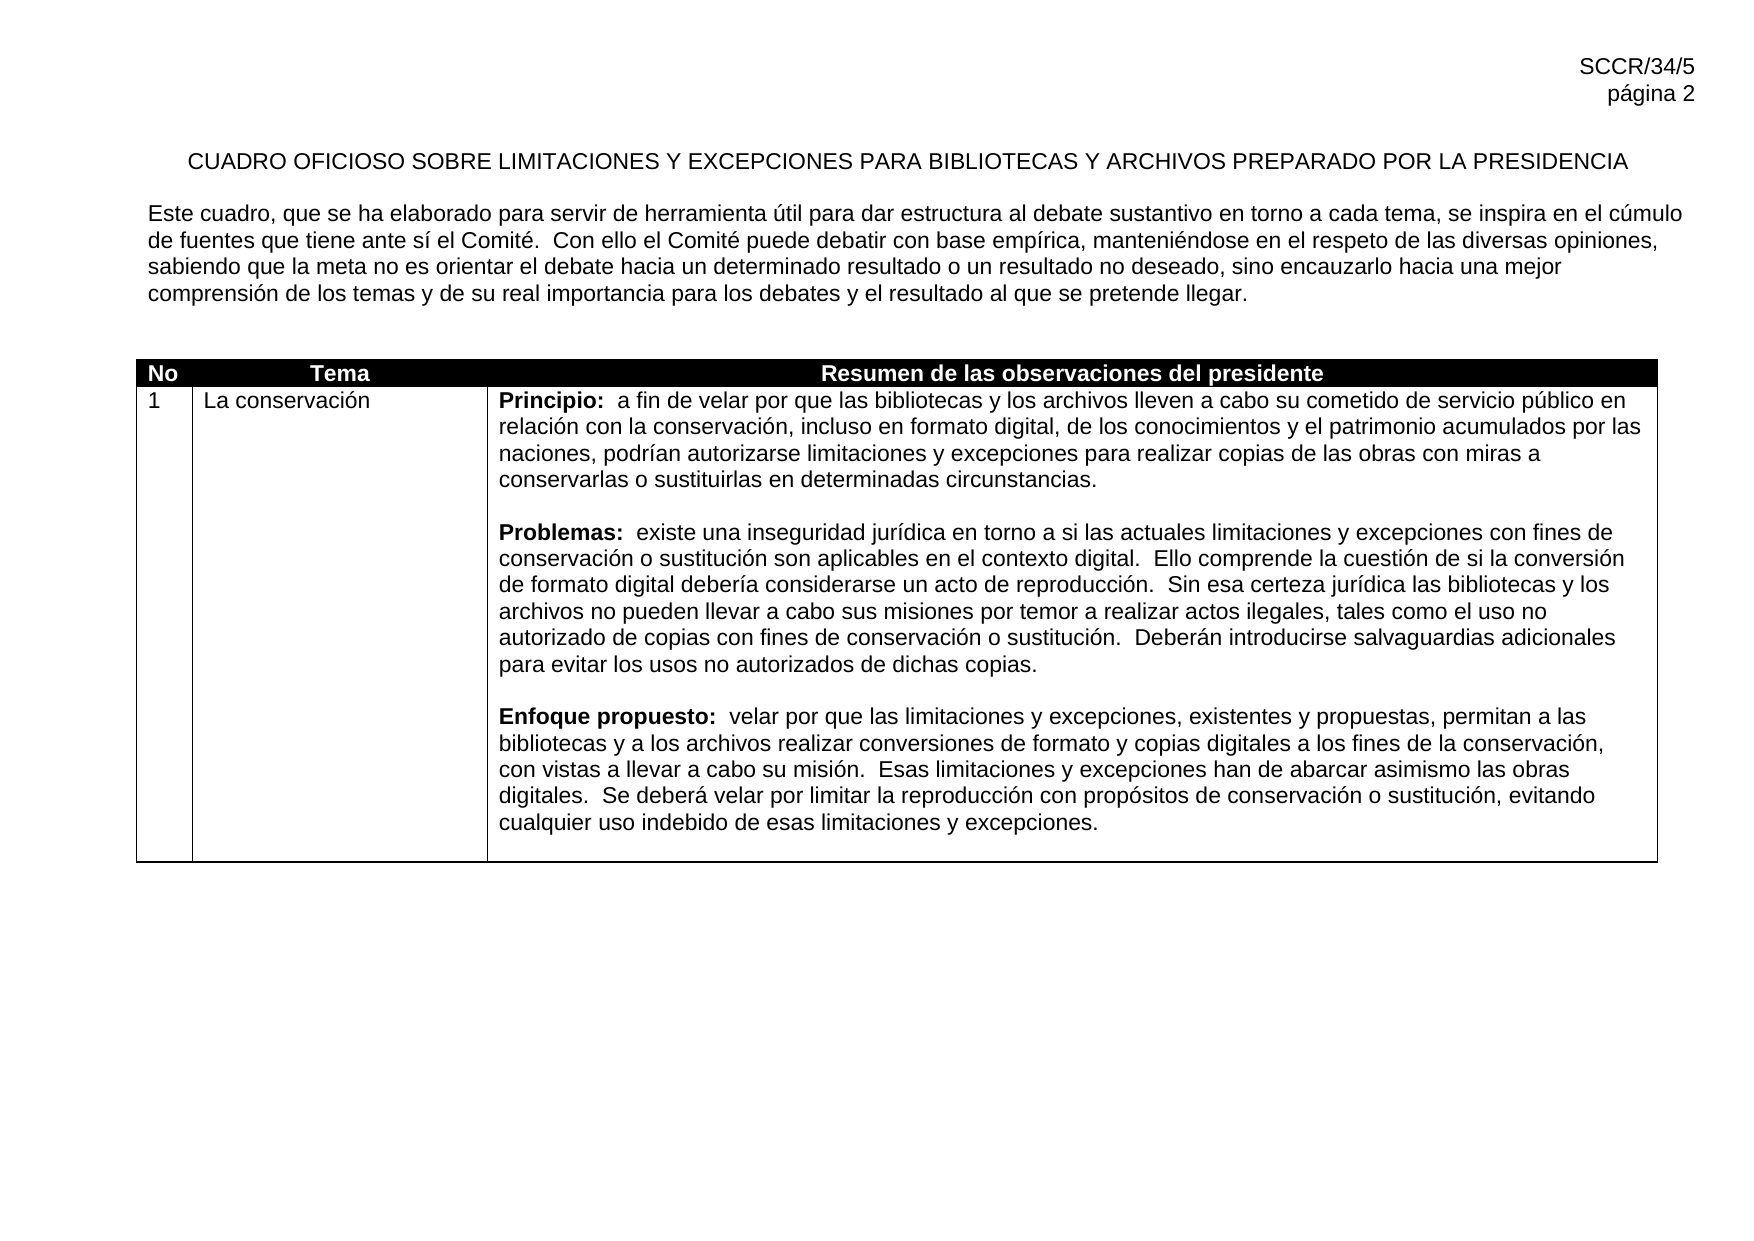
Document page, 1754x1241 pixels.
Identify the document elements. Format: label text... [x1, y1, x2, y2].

text Este cuadro, que se ha elaborado para servir de herramienta útil para dar estructura al debate sustantivo en torno a cada tema, se inspira en el cúmulo de fuentes que tiene ante sí el Comité. Con ello el Comité puede debatir con base empírica, manteniéndose en el respeto de las diversas opiniones, sabiendo que la meta no es orientar el debate hacia un determinado resultado o un resultado no deseado, sino encauzarlo hacia una mejor comprensión de los temas y de su real importancia para los debates y el resultado al que se pretende llegar. [148, 200, 1695, 306]
text CUADRO OFICIOSO SOBRE LIMITACIONES Y EXCEPCIONES PARA BIBLIOTECAS Y ARCHIVOS PREPARADO POR LA PRESIDENCIA [148, 148, 1668, 174]
table_header Resumen de las observaciones del presidente [488, 360, 1657, 386]
table_header Tema [193, 360, 487, 386]
table_cell 1 [137, 387, 192, 861]
table_cell Principio: a fin de velar por que las bibliotecas y los archivos lleven a cabo su cometido de servicio público en relación con la conservación, incluso en formato digital, de los conocimientos y el patrimonio acumulados por las naciones, podrían autorizarse limitaciones y excepciones para realizar copias de las obras con miras a conservarlas o sustituirlas en determinadas circunstancias. Problemas: existe una inseguridad jurídica en torno a si las actuales limitaciones y excepciones con fines de conservación o sustitución son aplicables en el contexto digital. Ello comprende la cuestión de si la conversión de formato digital debería considerarse un acto de reproducción. Sin esa certeza jurídica las bibliotecas y los archivos no pueden llevar a cabo sus misiones por temor a realizar actos ilegales, tales como el uso no autorizado de copias con fines de conservación o sustitución. Deberán introducirse salvaguardias adicionales para evitar los usos no autorizados de dichas copias. Enfoque propuesto: velar por que las limitaciones y excepciones, existentes y propuestas, permitan a las bibliotecas y a los archivos realizar conversiones de formato y copias digitales a los fines de la conservación, con vistas a llevar a cabo su misión. Esas limitaciones y excepciones han de abarcar asimismo las obras digitales. Se deberá velar por limitar la reproducción con propósitos de conservación o sustitución, evitando cualquier uso indebido de esas limitaciones y excepciones. [488, 387, 1657, 861]
table_cell La conservación [193, 387, 487, 861]
table_header No [137, 360, 192, 386]
